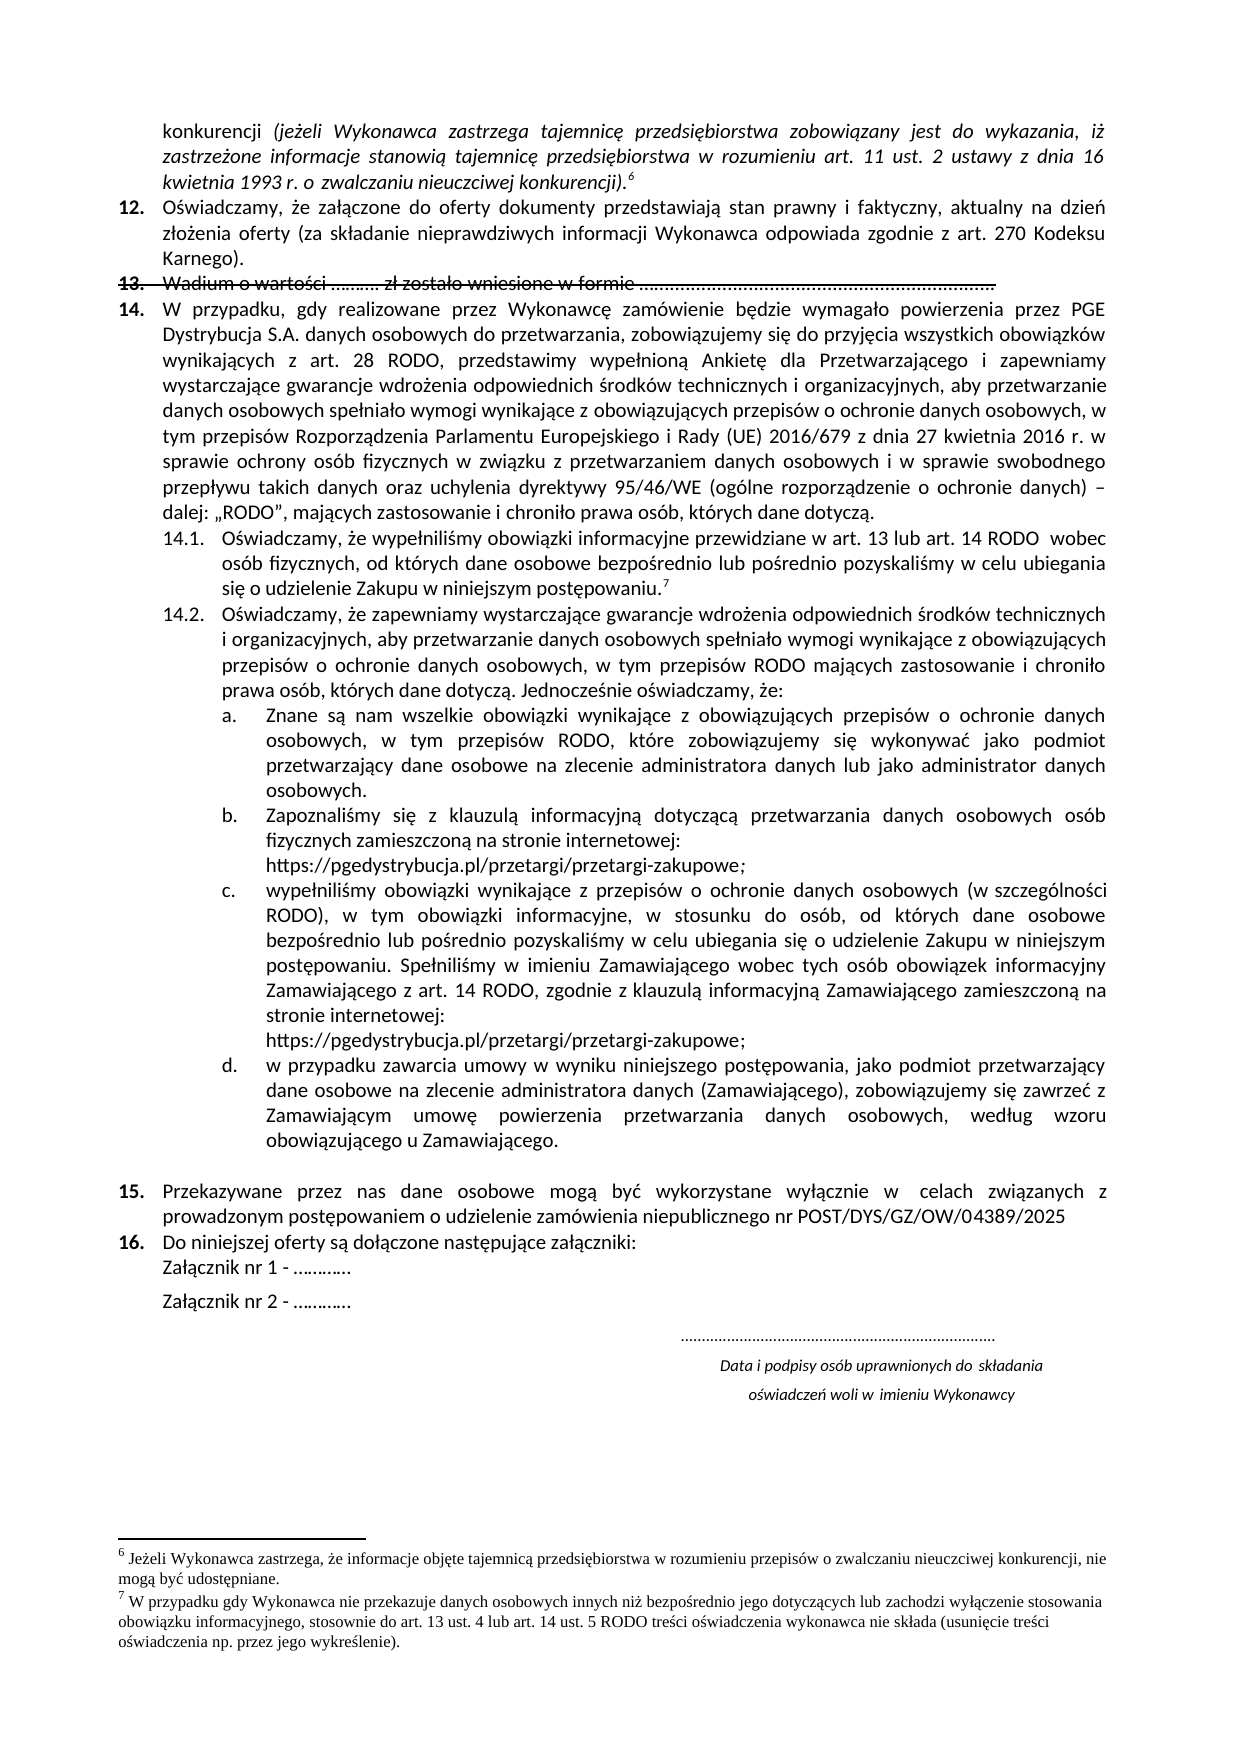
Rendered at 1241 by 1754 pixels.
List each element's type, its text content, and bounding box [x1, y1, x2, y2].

text ........................................................................... [607, 1322, 1211, 1347]
list wypełniliśmy obowiązki wynikające z przepisów o ochronie danych osobowych (w szczególności RODO), w tym obowiązki informacyjne, w stosunku do osób, od których dane osobowe bezpośrednio lub pośrednio pozyskaliśmy w celu ubiegania się o udzielenie Zakupu w niniejszym postępowaniu. Spełniliśmy w imieniu Zamawiającego wobec tych osób obowiązek informacyjny Zamawiającego z art. 14 RODO, zgodnie z klauzulą informacyjną Zamawiającego zamieszczoną na stronie internetowej: [222, 878, 1107, 1028]
text Data i podpisy osób uprawnionych do składania [664, 1355, 1100, 1376]
list Znane są nam wszelkie obowiązki wynikające z obowiązujących przepisów o ochronie danych osobowych, w tym przepisów RODO, które zobowiązujemy się wykonywać jako podmiot przetwarzający dane osobowe na zlecenie administratora danych lub jako administrator danych osobowych. [222, 703, 1107, 803]
list Oświadczamy, że załączone do oferty dokumenty przedstawiają stan prawny i faktyczny, aktualny na dzień złożenia oferty (za składanie nieprawdziwych informacji Wykonawca odpowiada zgodnie z art. 270 Kodeksu Karnego). [118, 194, 1107, 271]
list Przekazywane przez nas dane osobowe mogą być wykorzystane wyłącznie w celach związanych z prowadzonym postępowaniem o udzielenie zamówienia niepublicznego nr POST/DYS/GZ/OW/04389/2025 [118, 1178, 1107, 1229]
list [118, 118, 1107, 194]
list Wadium o wartości ………. zł zostało wniesione w formie …................................................................. [118, 271, 1107, 296]
list W przypadku, gdy realizowane przez Wykonawcę zamówienie będzie wymagało powierzenia przez PGE Dystrybucja S.A. danych osobowych do przetwarzania, zobowiązujemy się do przyjęcia wszystkich obowiązków wynikających z art. 28 RODO, przedstawimy wypełnioną Ankietę dla Przetwarzającego i zapewniamy wystarczające gwarancje wdrożenia odpowiednich środków technicznych i organizacyjnych, aby przetwarzanie danych osobowych spełniało wymogi wynikające z obowiązujących przepisów o ochronie danych osobowych, w tym przepisów Rozporządzenia Parlamentu Europejskiego i Rady (UE) 2016/679 z dnia 27 kwietnia 2016 r. w sprawie ochrony osób fizycznych w związku z przetwarzaniem danych osobowych i w sprawie swobodnego przepływu takich danych oraz uchylenia dyrektywy 95/46/WE (ogólne rozporządzenie o ochronie danych) – dalej: „RODO”, mających zastosowanie i chroniło prawa osób, których dane dotyczą. [118, 296, 1107, 525]
list Zapoznaliśmy się z klauzulą informacyjną dotyczącą przetwarzania danych osobowych osób fizycznych zamieszczoną na stronie internetowej: [222, 803, 1107, 853]
text Załącznik nr 1 - ………… [118, 1254, 1107, 1280]
list Do niniejszej oferty są dołączone następujące załączniki: [118, 1229, 1107, 1254]
list Oświadczamy, że zapewniamy wystarczające gwarancje wdrożenia odpowiednich środków technicznych i organizacyjnych, aby przetwarzanie danych osobowych spełniało wymogi wynikające z obowiązujących przepisów o ochronie danych osobowych, w tym przepisów RODO mających zastosowanie i chroniło prawa osób, których dane dotyczą. Jednocześnie oświadczamy, że: [162, 601, 1107, 703]
text Załącznik nr 2 - ………… [118, 1288, 1107, 1313]
list Oświadczamy, że wypełniliśmy obowiązki informacyjne przewidziane w art. 13 lub art. 14 RODO wobec osób fizycznych, od których dane osobowe bezpośrednio lub pośrednio pozyskaliśmy w celu ubiegania się o udzielenie Zakupu w niniejszym postępowaniu. [162, 525, 1107, 601]
list w przypadku zawarcia umowy w wyniku niniejszego postępowania, jako podmiot przetwarzający dane osobowe na zlecenie administratora danych (Zamawiającego), zobowiązujemy się zawrzeć z Zamawiającym umowę powierzenia przetwarzania danych osobowych, według wzoru obowiązującego u Zamawiającego. [222, 1053, 1107, 1153]
list https://pgedystrybucja.pl/przetargi/przetargi-zakupowe; [266, 853, 1107, 878]
text oświadczeń woli w imieniu Wykonawcy [664, 1384, 1100, 1404]
list https://pgedystrybucja.pl/przetargi/przetargi-zakupowe; [266, 1028, 1107, 1053]
